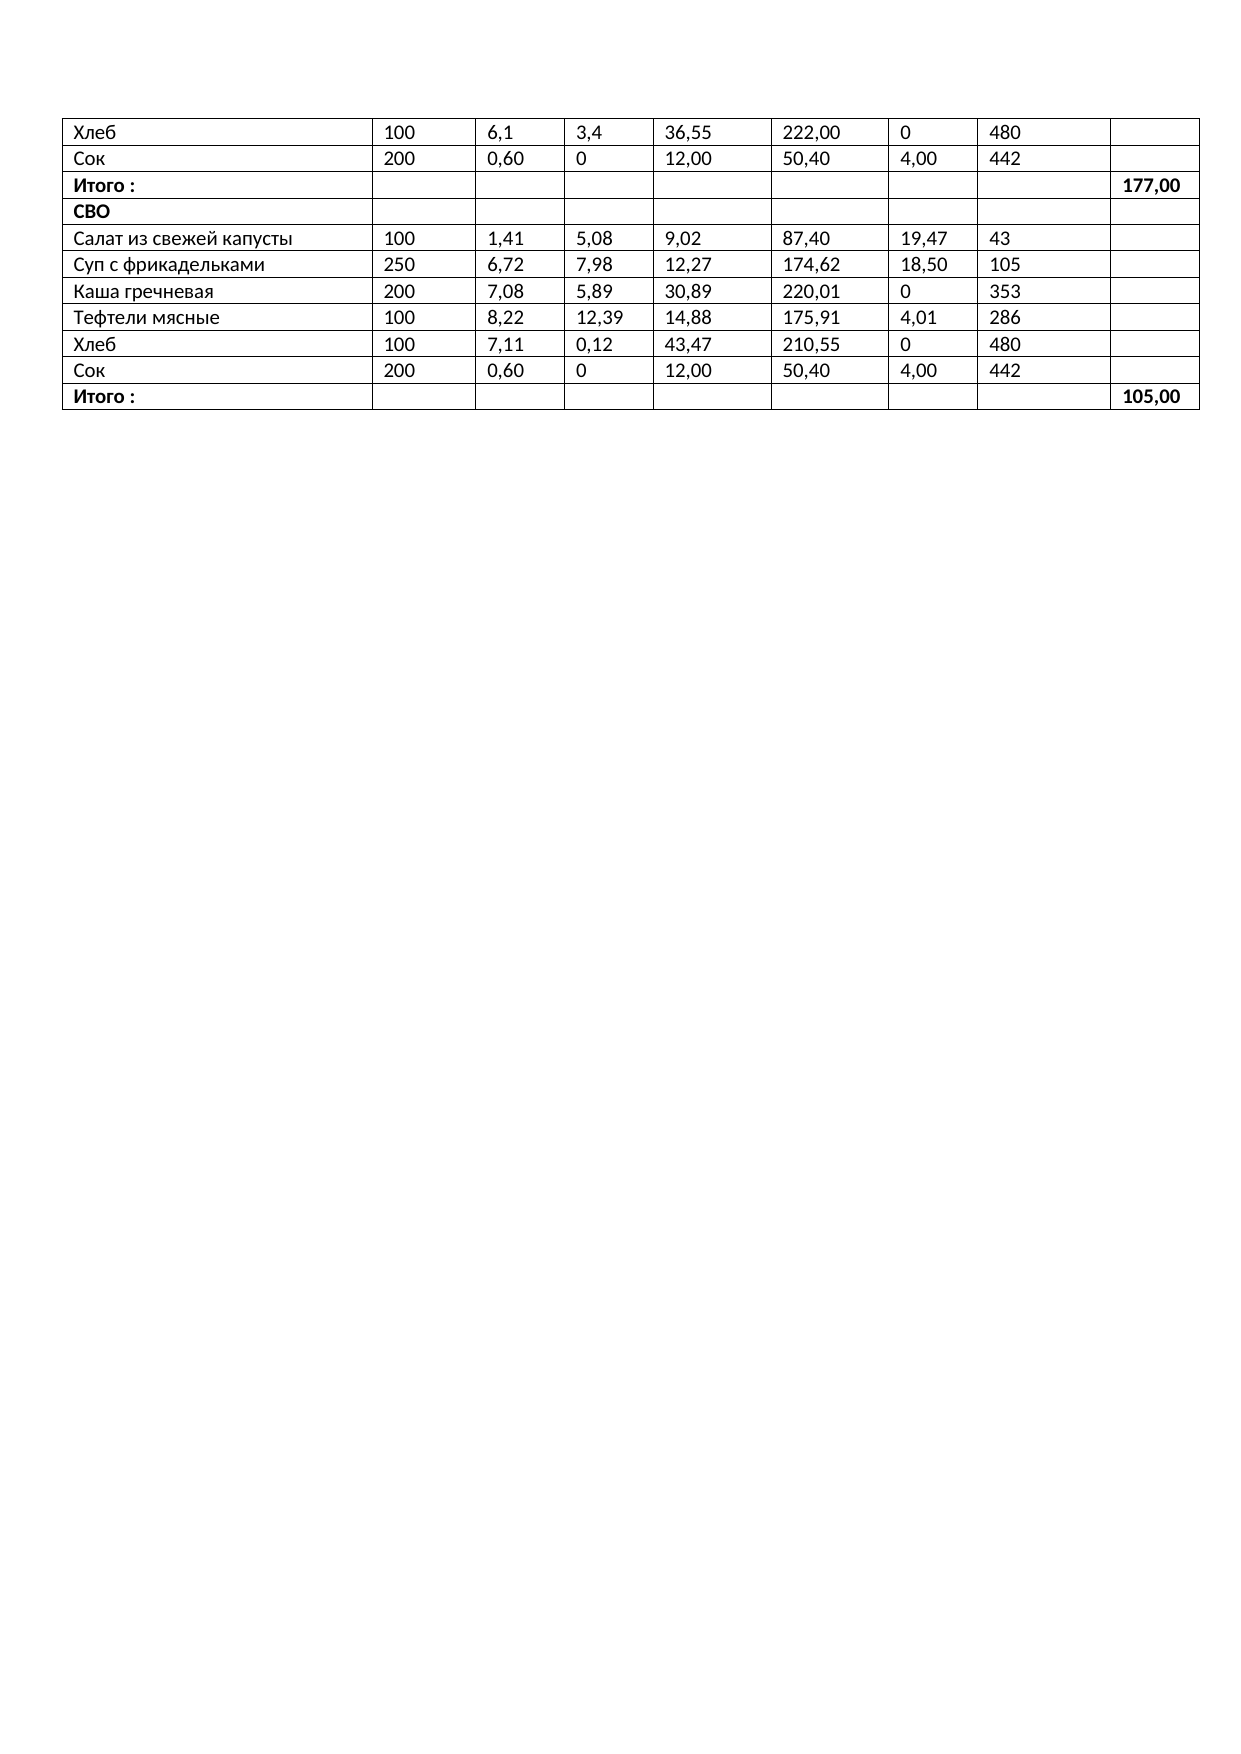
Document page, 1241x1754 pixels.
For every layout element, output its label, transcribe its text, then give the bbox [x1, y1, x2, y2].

table_cell Итого : [63, 384, 372, 409]
table_cell 12,00 [654, 357, 771, 383]
table_cell [1111, 146, 1199, 171]
table_cell 12,39 [565, 304, 653, 330]
table_cell [889, 199, 977, 224]
table_cell СВО [63, 199, 372, 224]
table_cell [565, 384, 653, 409]
table_cell Сок [63, 146, 372, 171]
table_cell 18,50 [889, 251, 977, 277]
table_cell 0 [565, 357, 653, 383]
table_cell [476, 199, 564, 224]
table_cell [1111, 357, 1199, 383]
table_cell [654, 199, 771, 224]
table_cell 43 [978, 225, 1110, 250]
table_cell 250 [373, 251, 475, 277]
table_cell 175,91 [772, 304, 888, 330]
table_cell [772, 384, 888, 409]
table_cell 8,22 [476, 304, 564, 330]
table_cell 14,88 [654, 304, 771, 330]
table_cell [1111, 225, 1199, 250]
table_cell 105 [978, 251, 1110, 277]
table_cell 4,00 [889, 146, 977, 171]
table_cell 3,4 [565, 119, 653, 144]
table_cell [373, 172, 475, 197]
table_cell 0 [889, 119, 977, 144]
table_cell Сок [63, 357, 372, 383]
table_cell 50,40 [772, 357, 888, 383]
table_cell 7,98 [565, 251, 653, 277]
table_cell 1,41 [476, 225, 564, 250]
table_cell [565, 199, 653, 224]
table_cell 7,08 [476, 278, 564, 303]
table_cell 220,01 [772, 278, 888, 303]
table_cell [476, 384, 564, 409]
table_cell 6,1 [476, 119, 564, 144]
table_cell [978, 172, 1110, 197]
table_cell 0,60 [476, 146, 564, 171]
table_cell 200 [373, 146, 475, 171]
table_cell [889, 172, 977, 197]
table_cell 100 [373, 304, 475, 330]
table_cell [476, 172, 564, 197]
table_cell Итого : [63, 172, 372, 197]
table_cell [373, 384, 475, 409]
table_cell Хлеб [63, 119, 372, 144]
table_cell [1111, 331, 1199, 356]
table_cell 174,62 [772, 251, 888, 277]
table_cell 222,00 [772, 119, 888, 144]
table_cell [1111, 278, 1199, 303]
table_cell Тефтели мясные [63, 304, 372, 330]
table_cell [1111, 199, 1199, 224]
table_cell 0,60 [476, 357, 564, 383]
table_cell 4,00 [889, 357, 977, 383]
table_cell 19,47 [889, 225, 977, 250]
table_cell 5,89 [565, 278, 653, 303]
table_cell 0 [565, 146, 653, 171]
table_cell 5,08 [565, 225, 653, 250]
table_cell [1111, 304, 1199, 330]
table_cell 6,72 [476, 251, 564, 277]
table_cell [772, 172, 888, 197]
table_cell [978, 384, 1110, 409]
table_cell 286 [978, 304, 1110, 330]
table_cell 353 [978, 278, 1110, 303]
table_cell 480 [978, 119, 1110, 144]
table_cell 210,55 [772, 331, 888, 356]
table_cell 9,02 [654, 225, 771, 250]
table_cell [889, 384, 977, 409]
table_cell 0 [889, 278, 977, 303]
table_cell Хлеб [63, 331, 372, 356]
table_cell 4,01 [889, 304, 977, 330]
table_cell 36,55 [654, 119, 771, 144]
table_cell 12,00 [654, 146, 771, 171]
table_cell 480 [978, 331, 1110, 356]
table_cell 200 [373, 357, 475, 383]
table_cell Каша гречневая [63, 278, 372, 303]
table_cell 100 [373, 119, 475, 144]
table_cell [654, 172, 771, 197]
table_cell 12,27 [654, 251, 771, 277]
table_cell [1111, 251, 1199, 277]
table_cell 30,89 [654, 278, 771, 303]
table_cell Суп с фрикадельками [63, 251, 372, 277]
table_cell [978, 199, 1110, 224]
table_cell Салат из свежей капусты [63, 225, 372, 250]
table_cell 105,00 [1111, 384, 1199, 409]
table_cell [654, 384, 771, 409]
table_cell [565, 172, 653, 197]
table_cell 100 [373, 331, 475, 356]
table_cell 100 [373, 225, 475, 250]
table_cell 442 [978, 357, 1110, 383]
table_cell 87,40 [772, 225, 888, 250]
table_cell 200 [373, 278, 475, 303]
table_cell 7,11 [476, 331, 564, 356]
table_cell [772, 199, 888, 224]
table_cell 442 [978, 146, 1110, 171]
table_cell [1111, 119, 1199, 144]
table_cell 43,47 [654, 331, 771, 356]
table_cell 177,00 [1111, 172, 1199, 197]
table_cell 50,40 [772, 146, 888, 171]
table_cell 0,12 [565, 331, 653, 356]
table_cell 0 [889, 331, 977, 356]
table_cell [373, 199, 475, 224]
